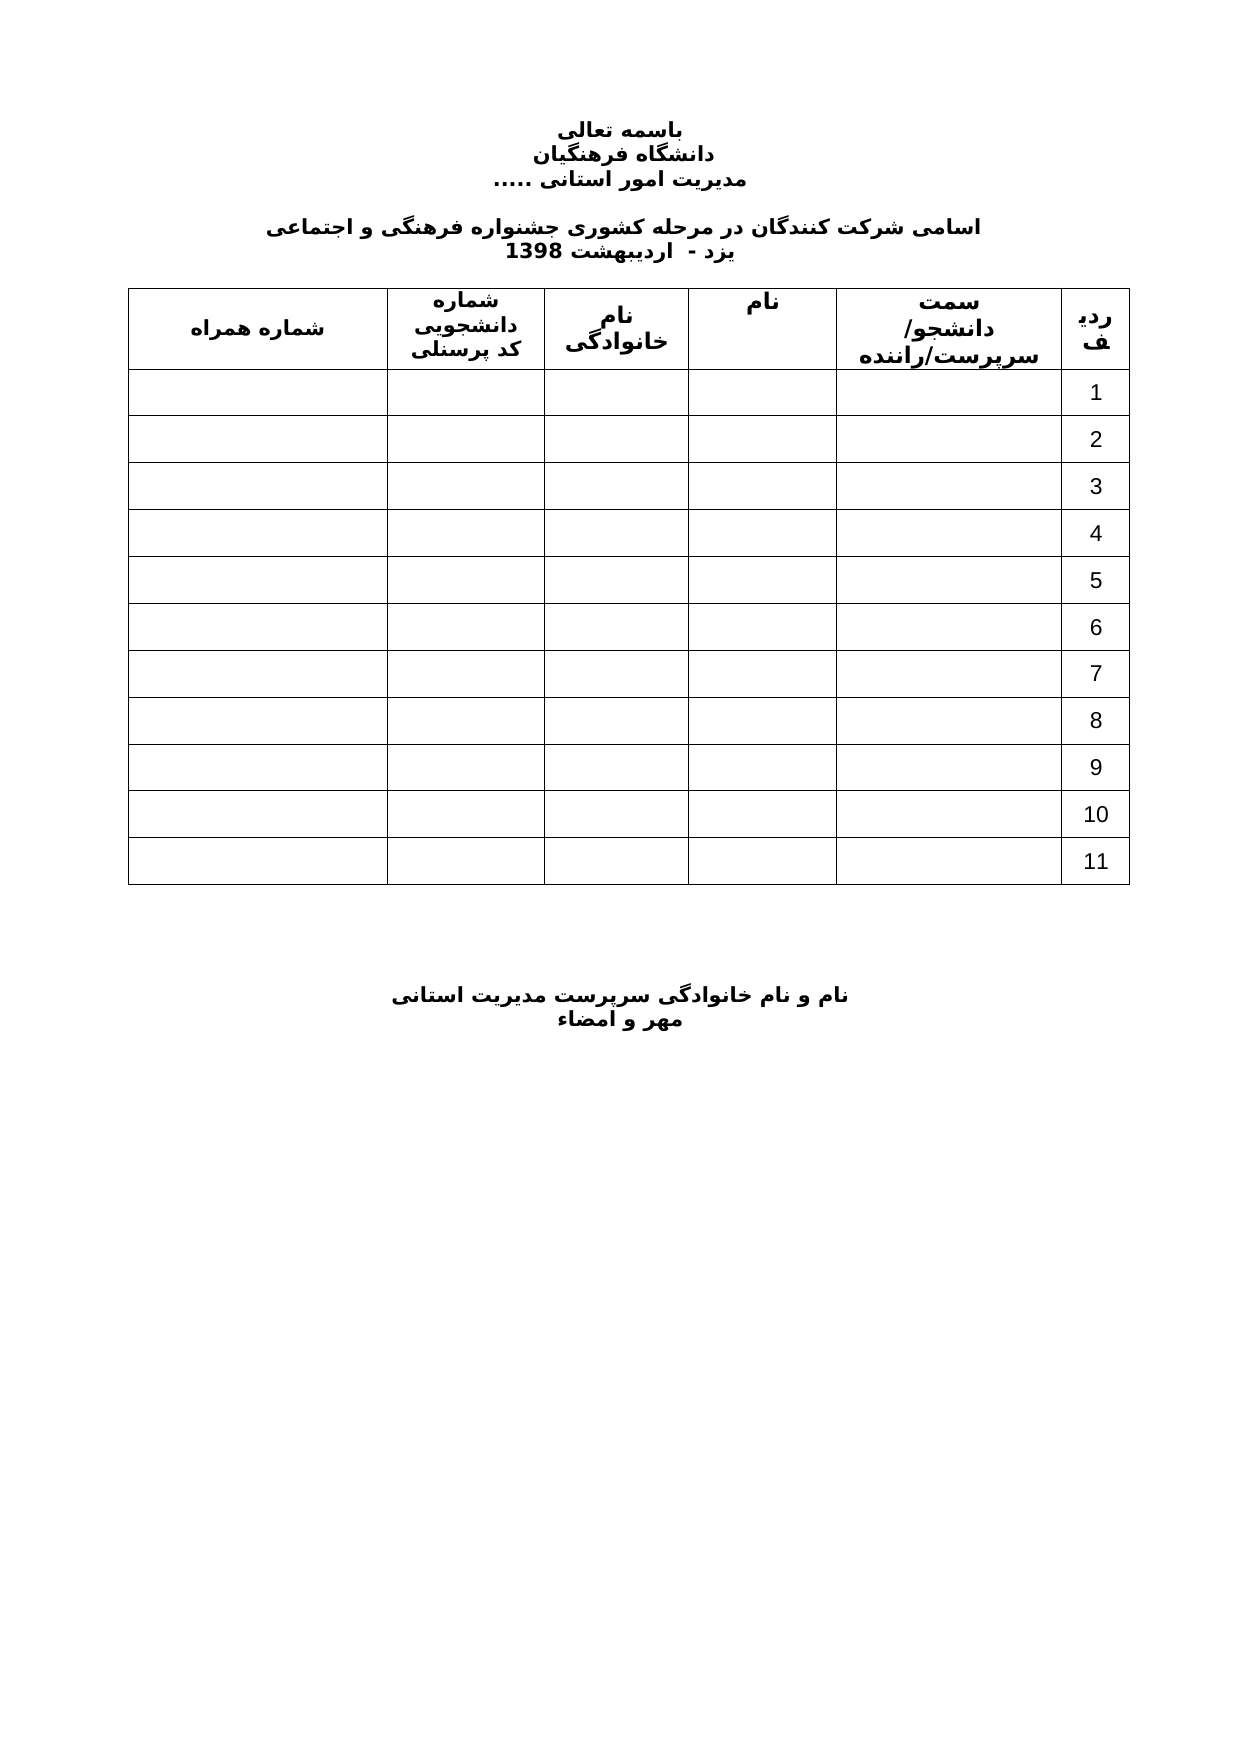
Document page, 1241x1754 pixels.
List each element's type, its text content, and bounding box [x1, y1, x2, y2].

table_cell [837, 557, 1061, 603]
table_cell 5 [1062, 557, 1129, 603]
table_cell [129, 698, 387, 743]
table_cell [388, 416, 544, 462]
table_cell [689, 370, 836, 415]
table_cell [388, 463, 544, 509]
table_cell [129, 557, 387, 603]
text اسامی شرکت کنندگان در مرحله کشوری جشنواره فرهنگی و اجتماعی [118, 215, 1122, 239]
table_cell [689, 510, 836, 556]
table_cell [689, 416, 836, 462]
table_cell [837, 745, 1061, 790]
table_header شماره دانشجویی کد پرسنلی [388, 289, 544, 368]
table_cell [129, 510, 387, 556]
table_cell [689, 651, 836, 697]
table_cell [129, 416, 387, 462]
table_cell [129, 370, 387, 415]
text نام و نام خانوادگی سرپرست مدیریت استانی [118, 983, 1122, 1007]
table_cell [388, 557, 544, 603]
table_header نام [689, 289, 836, 368]
text دانشگاه فرهنگیان [118, 142, 1122, 167]
table_cell [545, 745, 688, 790]
table_cell [388, 370, 544, 415]
table_header نام خانوادگی [545, 289, 688, 368]
table_cell [545, 838, 688, 884]
table_cell [689, 557, 836, 603]
table_cell [545, 604, 688, 650]
table_cell 11 [1062, 838, 1129, 884]
table_cell [388, 604, 544, 650]
table_cell [545, 651, 688, 697]
table_cell [689, 698, 836, 743]
table_cell 7 [1062, 651, 1129, 697]
table_cell [129, 838, 387, 884]
table_cell [129, 651, 387, 697]
table_cell [129, 791, 387, 837]
table_cell 9 [1062, 745, 1129, 790]
text یزد - اردیبهشت 1398 [118, 239, 1122, 263]
table_cell [388, 651, 544, 697]
table_cell [388, 791, 544, 837]
table_cell [388, 510, 544, 556]
table_cell [545, 416, 688, 462]
table_cell 2 [1062, 416, 1129, 462]
table_header ردیف [1062, 289, 1129, 368]
table_cell [545, 791, 688, 837]
table_cell 1 [1062, 370, 1129, 415]
table_cell [837, 838, 1061, 884]
table_cell 6 [1062, 604, 1129, 650]
table_cell [388, 745, 544, 790]
table_header سمت دانشجو/سرپرست/راننده [837, 289, 1061, 368]
table_cell [129, 463, 387, 509]
table_cell [837, 791, 1061, 837]
table_cell [545, 463, 688, 509]
table_cell [689, 604, 836, 650]
table_cell 8 [1062, 698, 1129, 743]
table_cell [837, 604, 1061, 650]
text مهر و امضاء [118, 1007, 1122, 1032]
table_cell [837, 698, 1061, 743]
table_cell 4 [1062, 510, 1129, 556]
table_cell [129, 604, 387, 650]
table_cell [545, 370, 688, 415]
table_cell [689, 791, 836, 837]
table_cell [545, 698, 688, 743]
table_cell [545, 557, 688, 603]
text مدیریت امور استانی ..... [118, 167, 1122, 191]
text باسمه تعالی [118, 118, 1122, 142]
table_cell [545, 510, 688, 556]
table_cell 10 [1062, 791, 1129, 837]
table_cell [689, 463, 836, 509]
table_cell [689, 838, 836, 884]
table_cell [837, 463, 1061, 509]
table_cell [837, 370, 1061, 415]
table_cell [129, 745, 387, 790]
table_header شماره همراه [129, 289, 387, 368]
table_cell [689, 745, 836, 790]
table_cell [837, 416, 1061, 462]
table_cell [388, 838, 544, 884]
table_cell [837, 651, 1061, 697]
table_cell [837, 510, 1061, 556]
table_cell 3 [1062, 463, 1129, 509]
table_cell [388, 698, 544, 743]
